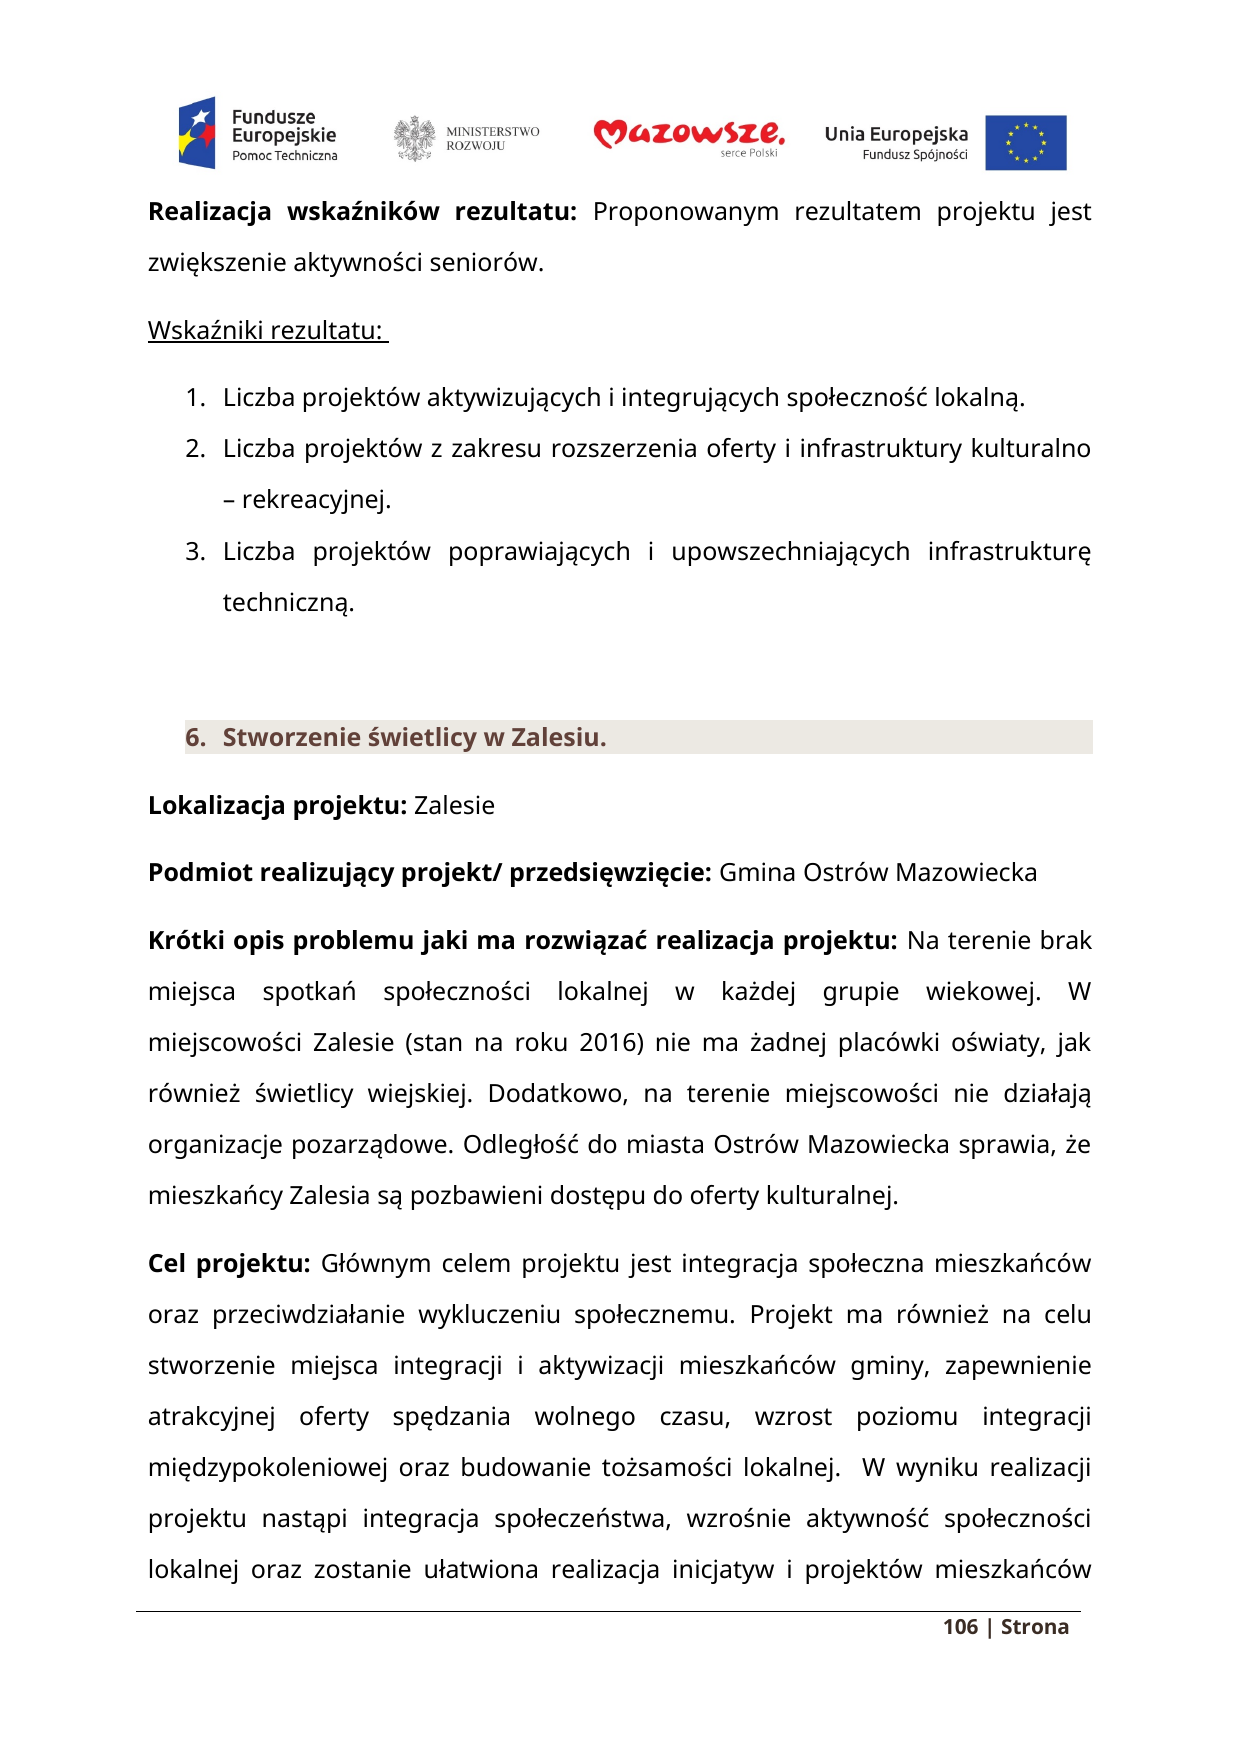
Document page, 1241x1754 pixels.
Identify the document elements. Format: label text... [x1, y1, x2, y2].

picture [147, 73, 1093, 194]
list Stworzenie świetlicy w Zalesiu. [185, 720, 1093, 754]
list Liczba projektów z zakresu rozszerzenia oferty i infrastruktury kulturalno – rekreacyjnej. [185, 431, 1093, 516]
text Wskaźniki rezultatu: [148, 312, 1093, 346]
list Liczba projektów poprawiających i upowszechniających infrastrukturę techniczną. [185, 533, 1093, 618]
text Lokalizacja projektu: Zalesie [148, 787, 1093, 821]
text Krótki opis problemu jaki ma rozwiązać realizacja projektu: Na terenie brak miejsca spotkań społeczności lokalnej w każdej grupie wiekowej. W miejscowości Zalesie (stan na roku 2016) nie ma żadnej placówki oświaty, jak również świetlicy wiejskiej. Dodatkowo, na terenie miejscowości nie działają organizacje pozarządowe. Odległość do miasta Ostrów Mazowiecka sprawia, że mieszkańcy Zalesia są pozbawieni dostępu do oferty kulturalnej. [148, 923, 1093, 1212]
text Podmiot realizujący projekt/ przedsięwzięcie: Gmina Ostrów Mazowiecka [148, 855, 1093, 889]
text Realizacja wskaźników rezultatu: Proponowanym rezultatem projektu jest zwiększenie aktywności seniorów. [148, 194, 1093, 279]
list Liczba projektów aktywizujących i integrujących społeczność lokalną. [185, 380, 1093, 414]
